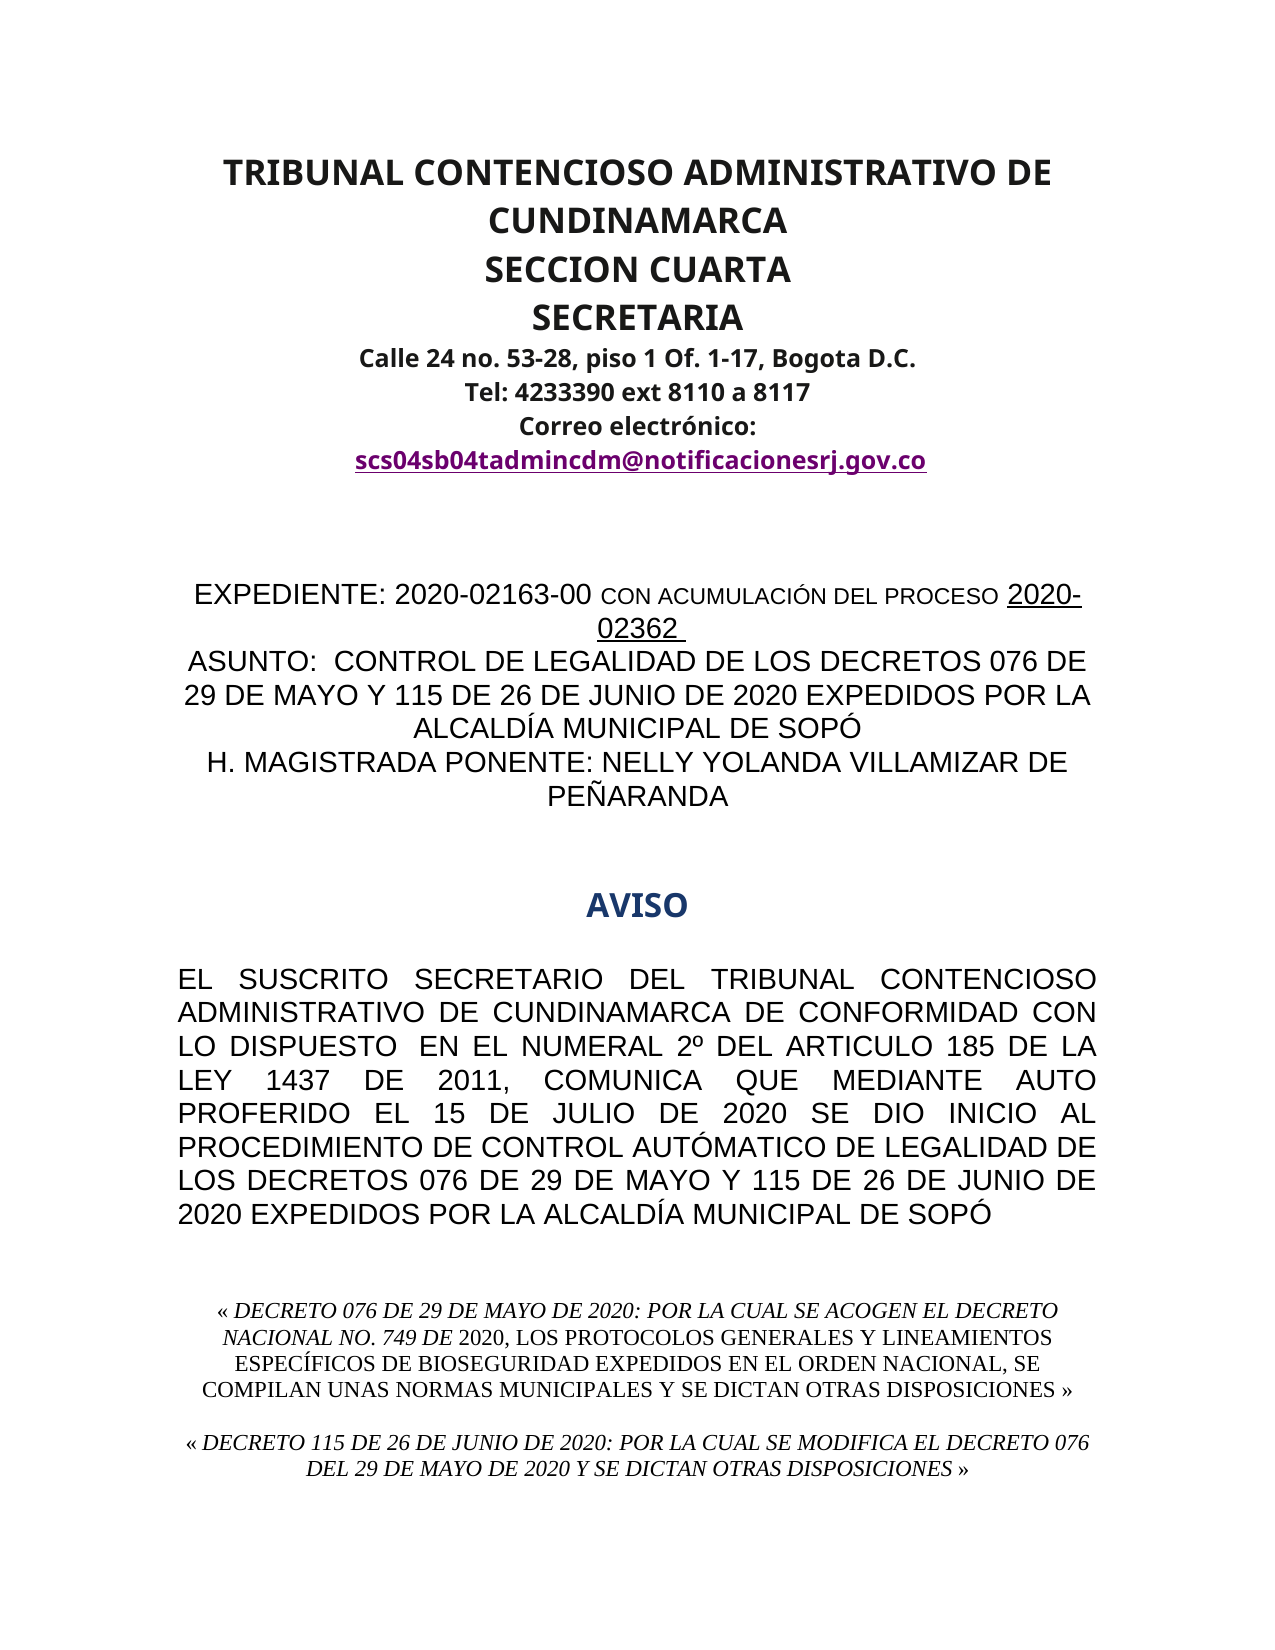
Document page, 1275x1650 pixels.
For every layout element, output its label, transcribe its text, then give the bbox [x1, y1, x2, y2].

text « DECRETO 076 DE 29 DE MAYO DE 2020: POR LA CUAL SE ACOGEN EL DECRETO NACIONAL NO. 749 DE 2020, LOS PROTOCOLOS GENERALES Y LINEAMIENTOS ESPECÍFICOS DE BIOSEGURIDAD EXPEDIDOS EN EL ORDEN NACIONAL, SE COMPILAN UNAS NORMAS MUNICIPALES Y SE DICTAN OTRAS DISPOSICIONES » [177, 1297, 1098, 1403]
text « DECRETO 115 DE 26 DE JUNIO DE 2020: POR LA CUAL SE MODIFICA EL DECRETO 076 DEL 29 DE MAYO DE 2020 Y SE DICTAN OTRAS DISPOSICIONES » [177, 1429, 1098, 1482]
text ASUNTO: CONTROL DE LEGALIDAD DE LOS DECRETOS 076 DE 29 DE MAYO Y 115 DE 26 DE JUNIO DE 2020 EXPEDIDOS POR LA ALCALDÍA MUNICIPAL DE SOPÓ [177, 644, 1098, 745]
text SECCION CUARTA [177, 244, 1098, 292]
text AVISO [177, 882, 1098, 927]
text EL SUSCRITO SECRETARIO DEL TRIBUNAL CONTENCIOSO ADMINISTRATIVO DE CUNDINAMARCA DE CONFORMIDAD CON LO DISPUESTO EN EL NUMERAL 2º DEL ARTICULO 185 DE LA LEY 1437 DE 2011, COMUNICA QUE MEDIANTE AUTO PROFERIDO EL 15 DE JULIO DE 2020 SE DIO INICIO AL PROCEDIMIENTO DE CONTROL AUTÓMATICO DE LEGALIDAD DE LOS DECRETOS 076 DE 29 DE MAYO Y 115 DE 26 DE JUNIO DE 2020 EXPEDIDOS POR LA ALCALDÍA MUNICIPAL DE SOPÓ [177, 962, 1098, 1230]
text Calle 24 no. 53-28, piso 1 Of. 1-17, Bogota D.C. [177, 341, 1098, 374]
text scs04sb04tadmincdm@notificacionesrj.gov.co [177, 443, 1098, 477]
text Correo electrónico: [177, 409, 1098, 443]
text H. MAGISTRADA PONENTE: NELLY YOLANDA VILLAMIZAR DE PEÑARANDA [177, 745, 1098, 812]
text TRIBUNAL CONTENCIOSO ADMINISTRATIVO DE CUNDINAMARCA [177, 148, 1098, 244]
text EXPEDIENTE: 2020-02163-00 CON ACUMULACIÓN DEL PROCESO 2020-02362 [177, 577, 1098, 644]
text Tel: 4233390 ext 8110 a 8117 [177, 374, 1098, 409]
text SECRETARIA [177, 292, 1098, 341]
